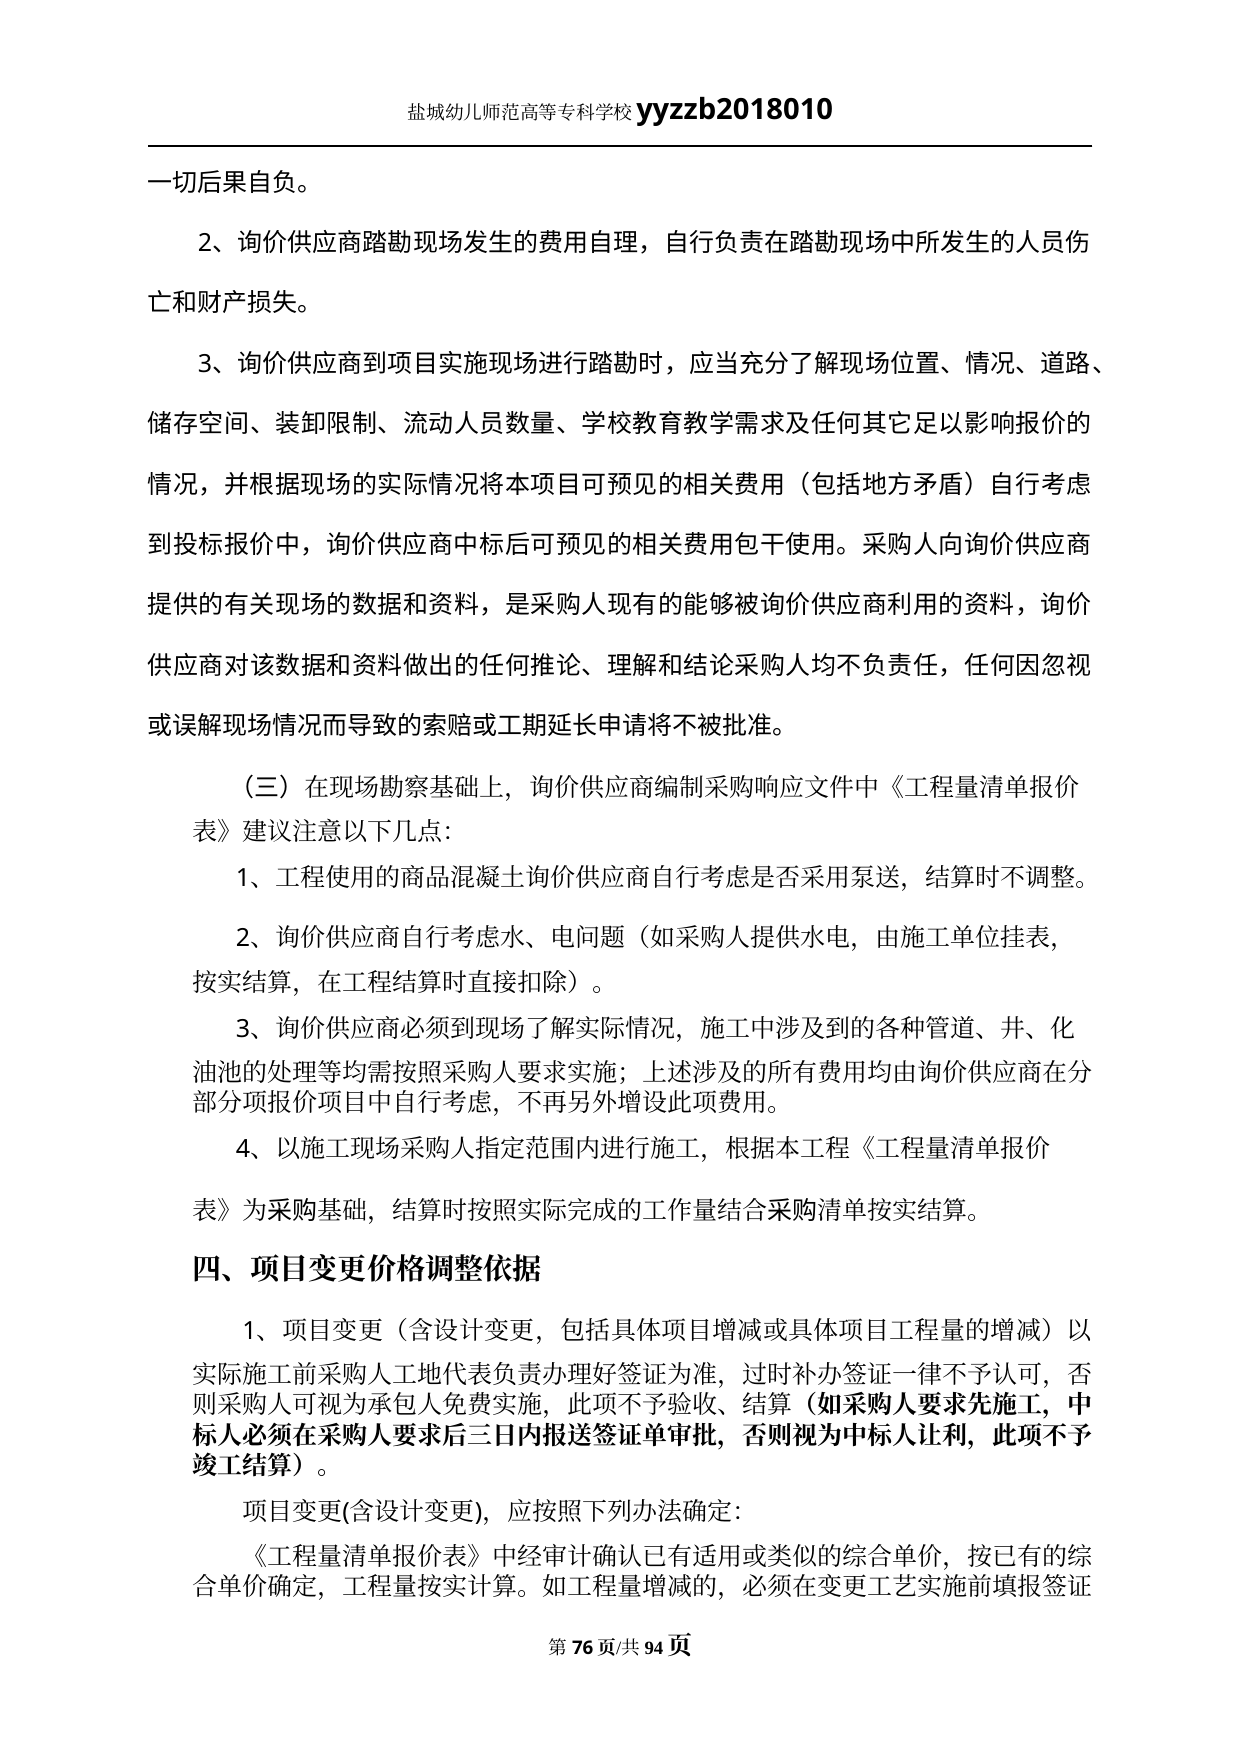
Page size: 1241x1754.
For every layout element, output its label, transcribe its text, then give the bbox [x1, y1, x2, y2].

text 2、询价供应商自行考虑水、电问题（如采购人提供水电，由施工单位挂表，按实结算，在工程结算时直接扣除）。 [192, 907, 1092, 997]
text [148, 151, 1092, 212]
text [192, 1541, 1092, 1601]
text 1、项目变更（含设计变更，包括具体项目增减或具体项目工程量的增减）以实际施工前采购人工地代表负责办理好签证为准，过时补办签证一律不予认可，否则采购人可视为承包人免费实施，此项不予验收、结算（如采购人要求先施工，中标人必须在采购人要求后三日内报送签证单审批，否则视为中标人让利，此项不予竣工结算）。 [192, 1299, 1092, 1481]
text 项目变更(含设计变更)，应按照下列办法确定： [192, 1481, 1092, 1541]
text 4、以施工现场采购人指定范围内进行施工，根据本工程《工程量清单报价表》为采购基础，结算时按照实际完成的工作量结合采购清单按实结算。 [192, 1118, 1092, 1239]
text 3、询价供应商必须到现场了解实际情况，施工中涉及到的各种管道、井、化油池的处理等均需按照采购人要求实施；上述涉及的所有费用均由询价供应商在分部分项报价项目中自行考虑，不再另外增设此项费用。 [192, 997, 1092, 1118]
text 2、询价供应商踏勘现场发生的费用自理，自行负责在踏勘现场中所发生的人员伤亡和财产损失。 [148, 212, 1092, 333]
text 四、项目变更价格调整依据 [192, 1239, 1092, 1299]
list 在现场勘察基础上，询价供应商编制采购响应文件中《工程量清单报价表》建议注意以下几点： [192, 756, 1092, 846]
text 3、询价供应商到项目实施现场进行踏勘时，应当充分了解现场位置、情况、道路、储存空间、装卸限制、流动人员数量、学校教育教学需求及任何其它足以影响报价的情况，并根据现场的实际情况将本项目可预见的相关费用（包括地方矛盾）自行考虑到投标报价中，询价供应商中标后可预见的相关费用包干使用。采购人向询价供应商提供的有关现场的数据和资料，是采购人现有的能够被询价供应商利用的资料，询价供应商对该数据和资料做出的任何推论、理解和结论采购人均不负责任，任何因忽视或误解现场情况而导致的索赔或工期延长申请将不被批准。 [148, 333, 1092, 756]
text 1、工程使用的商品混凝土询价供应商自行考虑是否采用泵送，结算时不调整。 [192, 846, 1092, 907]
